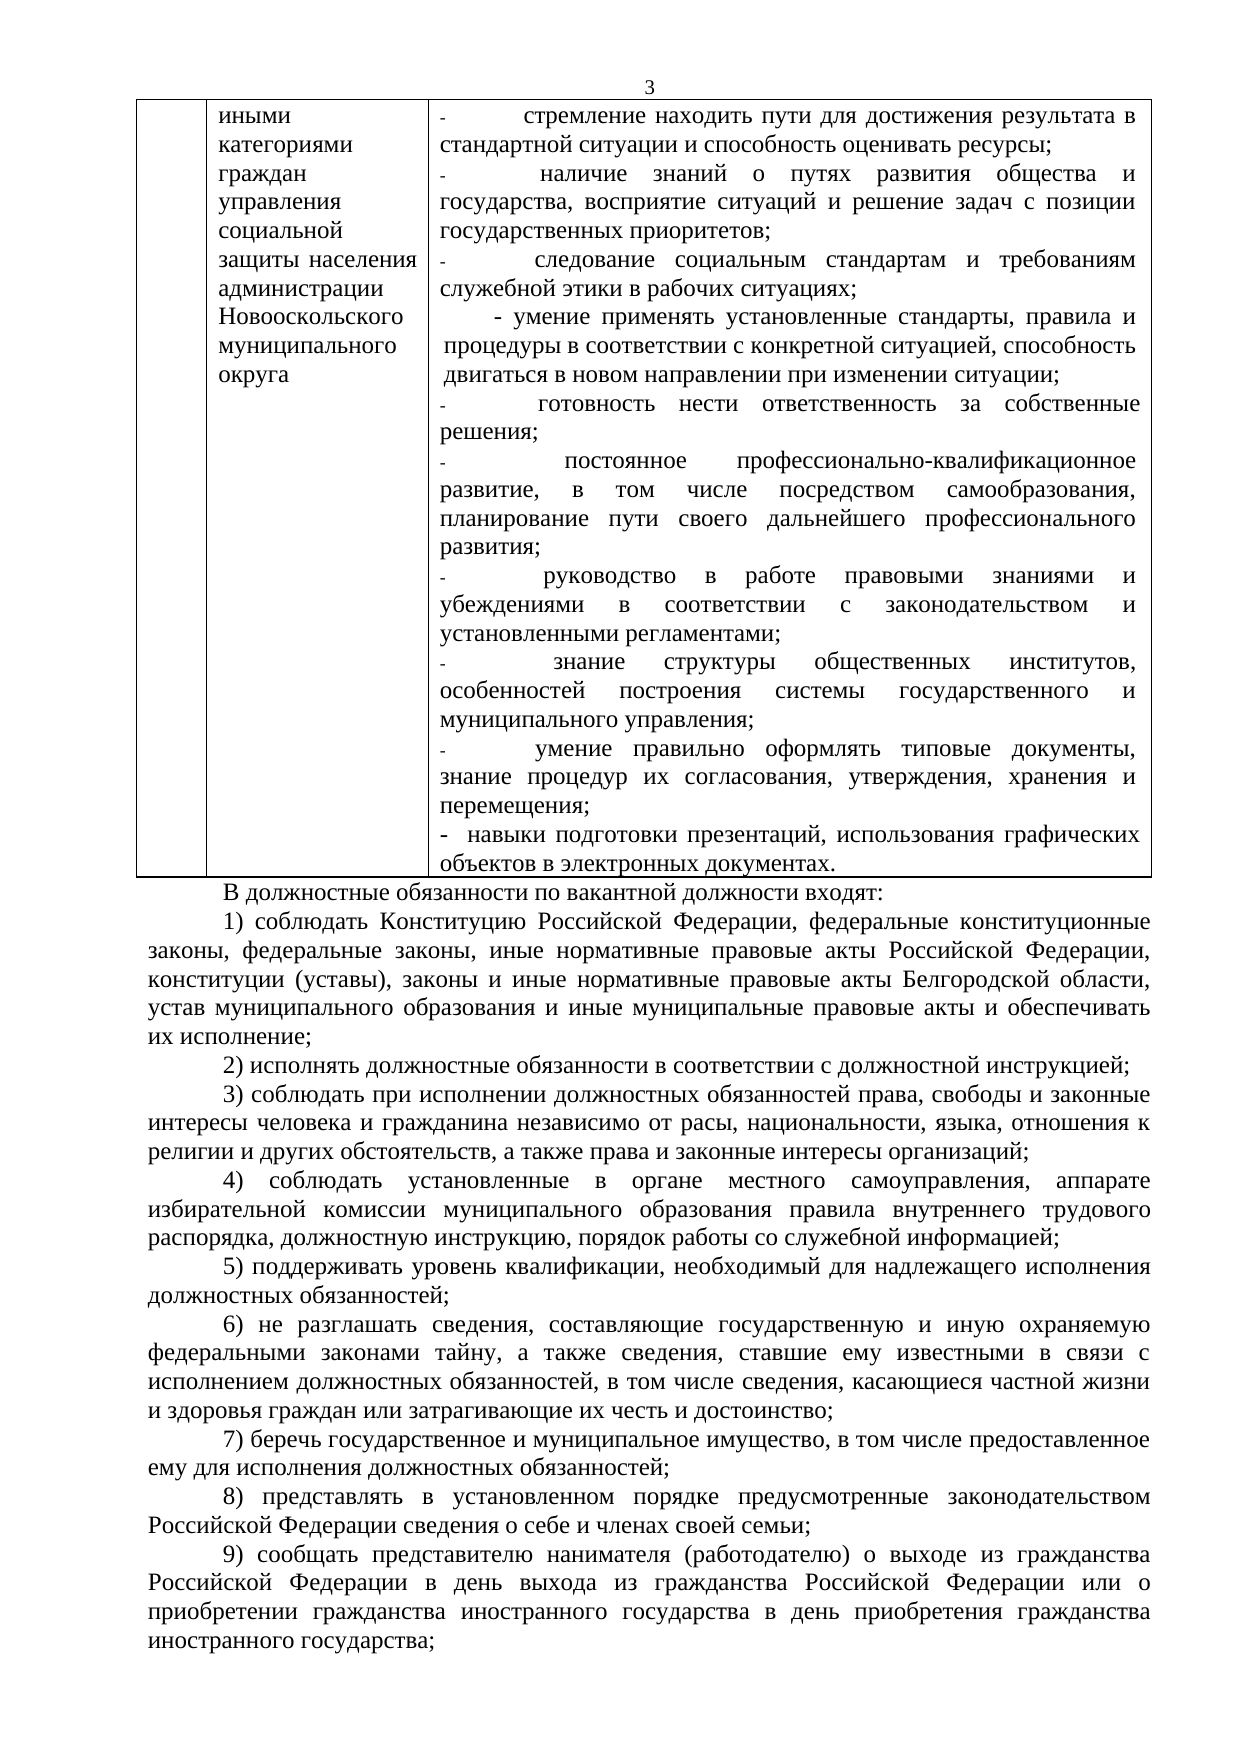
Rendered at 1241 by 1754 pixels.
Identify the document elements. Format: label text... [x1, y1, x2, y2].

text 2) исполнять должностные обязанности в соответствии с должностной инструкцией; [148, 1050, 1152, 1079]
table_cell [207, 100, 428, 876]
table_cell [429, 100, 1151, 876]
text 8) представлять в установленном порядке предусмотренные законодательством Российской Федерации сведения о себе и членах своей семьи; [148, 1481, 1152, 1539]
text 5) поддерживать уровень квалификации, необходимый для надлежащего исполнения должностных обязанностей; [148, 1251, 1152, 1309]
table_cell [137, 100, 206, 876]
text 7) беречь государственное и муниципальное имущество, в том числе предоставленное ему для исполнения должностных обязанностей; [148, 1424, 1152, 1481]
text 1) соблюдать Конституцию Российской Федерации, федеральные конституционные законы, федеральные законы, иные нормативные правовые акты Российской Федерации, конституции (уставы), законы и иные нормативные правовые акты Белгородской области, устав муниципального образования и иные муниципальные правовые акты и обеспечивать их исполнение; [148, 906, 1152, 1050]
text 3) соблюдать при исполнении должностных обязанностей права, свободы и законные интересы человека и гражданина независимо от расы, национальности, языка, отношения к религии и других обстоятельств, а также права и законные интересы организаций; [148, 1079, 1152, 1165]
text В должностные обязанности по вакантной должности входят: [148, 878, 1152, 906]
text 9) сообщать представителю нанимателя (работодателю) о выходе из гражданства Российской Федерации в день выхода из гражданства Российской Федерации или о приобретении гражданства иностранного государства в день приобретения гражданства иностранного государства; [148, 1539, 1152, 1654]
text 4) соблюдать установленные в органе местного самоуправления, аппарате избирательной комиссии муниципального образования правила внутреннего трудового распорядка, должностную инструкцию, порядок работы со служебной информацией; [148, 1165, 1152, 1251]
text 6) не разглашать сведения, составляющие государственную и иную охраняемую федеральными законами тайну, а также сведения, ставшие ему известными в связи с исполнением должностных обязанностей, в том числе сведения, касающиеся частной жизни и здоровья граждан или затрагивающие их честь и достоинство; [148, 1309, 1152, 1424]
